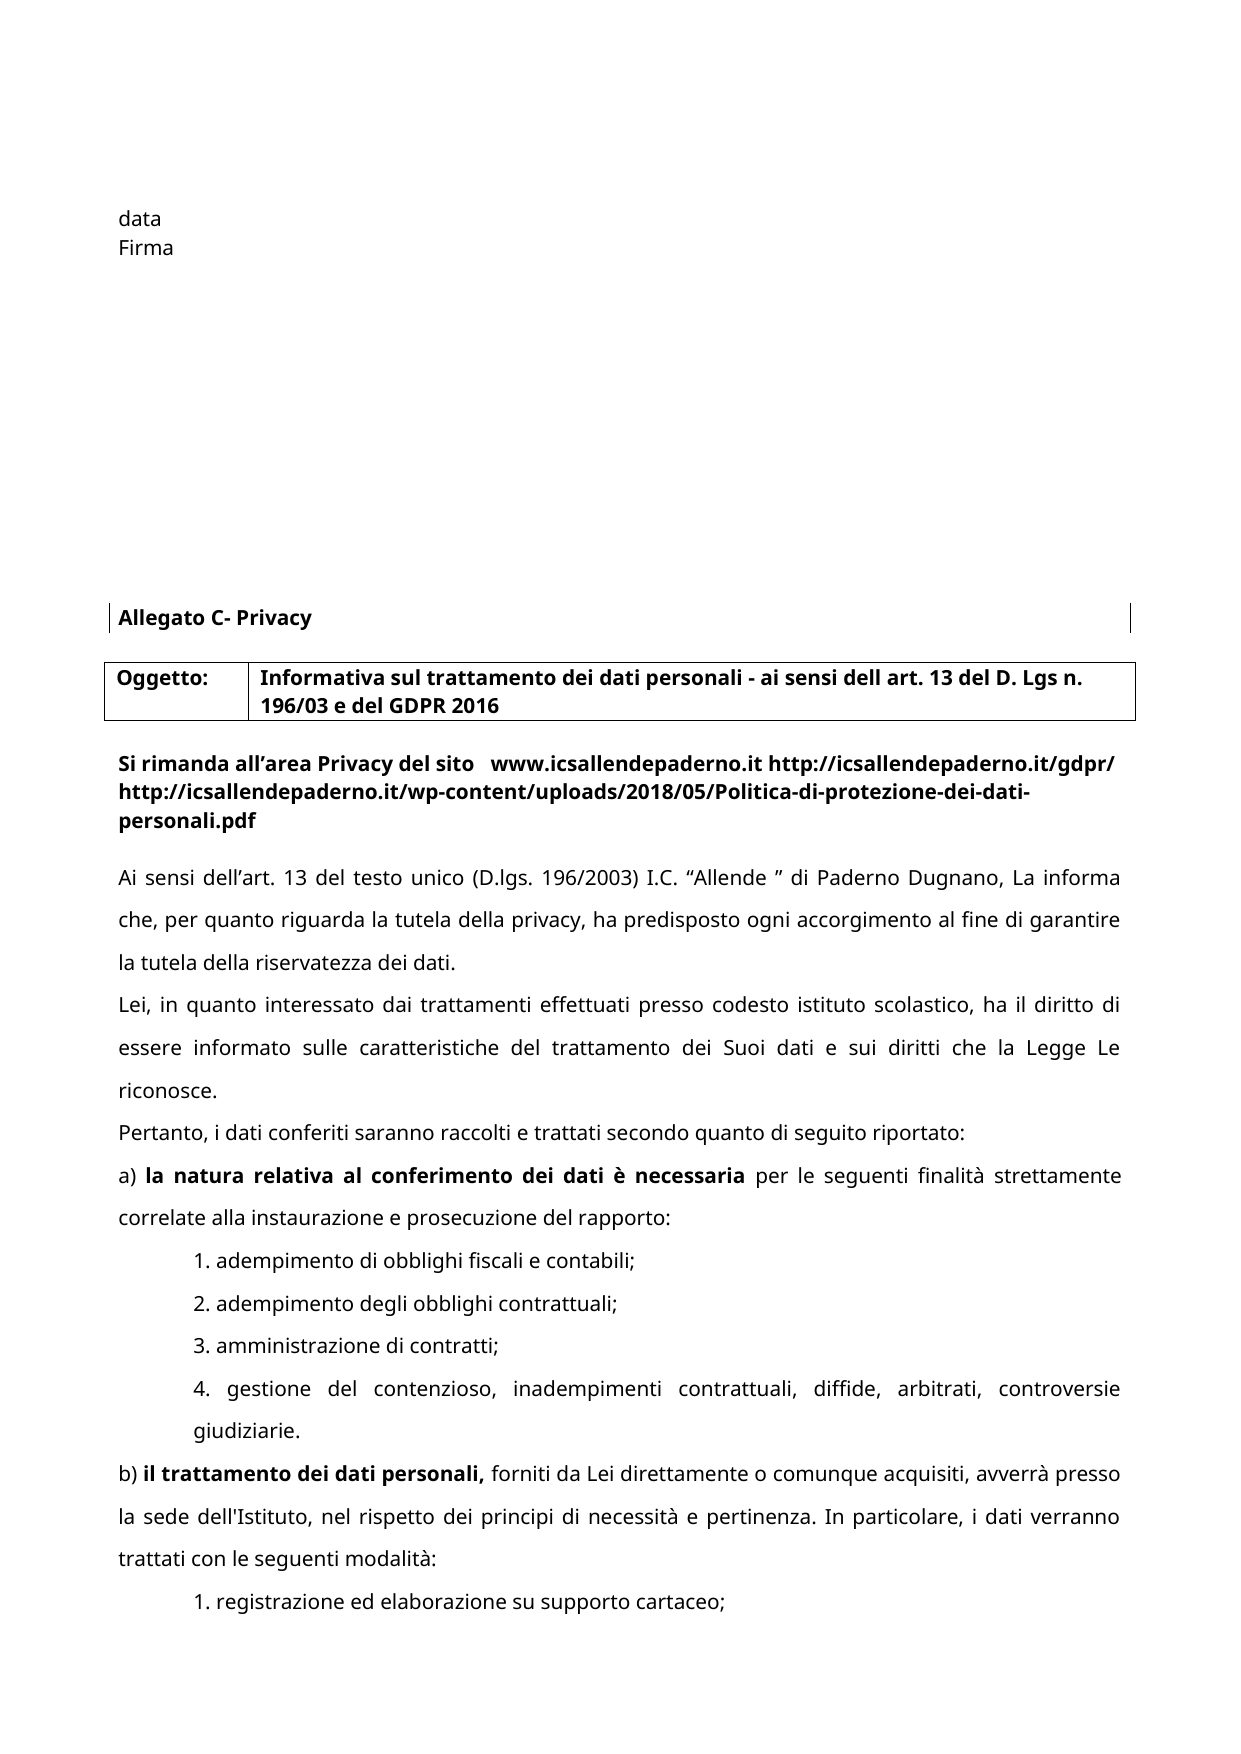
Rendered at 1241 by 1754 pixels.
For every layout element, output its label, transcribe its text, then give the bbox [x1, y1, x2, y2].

text 3. amministrazione di contratti; [193, 1331, 1122, 1360]
text Allegato C- Privacy [110, 603, 1130, 633]
text a) la natura relativa al conferimento dei dati è necessaria per le seguenti finalità strettamente correlate alla instaurazione e prosecuzione del rapporto: [118, 1161, 1122, 1232]
table_header Oggetto: [105, 663, 248, 719]
text Firma [118, 233, 1122, 261]
text 2. adempimento degli obblighi contrattuali; [193, 1289, 1122, 1317]
text Lei, in quanto interessato dai trattamenti effettuati presso codesto istituto scolastico, ha il diritto di essere informato sulle caratteristiche del trattamento dei Suoi dati e sui diritti che la Legge Le riconosce. [118, 991, 1122, 1104]
text Pertanto, i dati conferiti saranno raccolti e trattati secondo quanto di seguito riportato: [118, 1118, 1122, 1147]
text data [118, 148, 1122, 233]
text b) il trattamento dei dati personali, forniti da Lei direttamente o comunque acquisiti, avverrà presso la sede dell'Istituto, nel rispetto dei principi di necessità e pertinenza. In particolare, i dati verranno trattati con le seguenti modalità: [118, 1459, 1122, 1573]
text Si rimanda all’area Privacy del sito www.icsallendepaderno.it http://icsallendepaderno.it/gdpr/ [118, 749, 1122, 777]
text 4. gestione del contenzioso, inadempimenti contrattuali, diffide, arbitrati, controversie giudiziarie. [193, 1374, 1122, 1445]
table_header Informativa sul trattamento dei dati personali - ai sensi dell art. 13 del D. Lgs n. 196/03 e del GDPR 2016 [249, 663, 1135, 719]
text Ai sensi dell’art. 13 del testo unico (D.lgs. 196/2003) I.C. “Allende ” di Paderno Dugnano, La informa che, per quanto riguarda la tutela della privacy, ha predisposto ogni accorgimento al fine di garantire la tutela della riservatezza dei dati. [118, 863, 1122, 976]
text http://icsallendepaderno.it/wp-content/uploads/2018/05/Politica-di-protezione-dei-dati-personali.pdf [118, 777, 1122, 834]
text 1. registrazione ed elaborazione su supporto cartaceo; [193, 1587, 1122, 1615]
text 1. adempimento di obblighi fiscali e contabili; [193, 1246, 1122, 1274]
